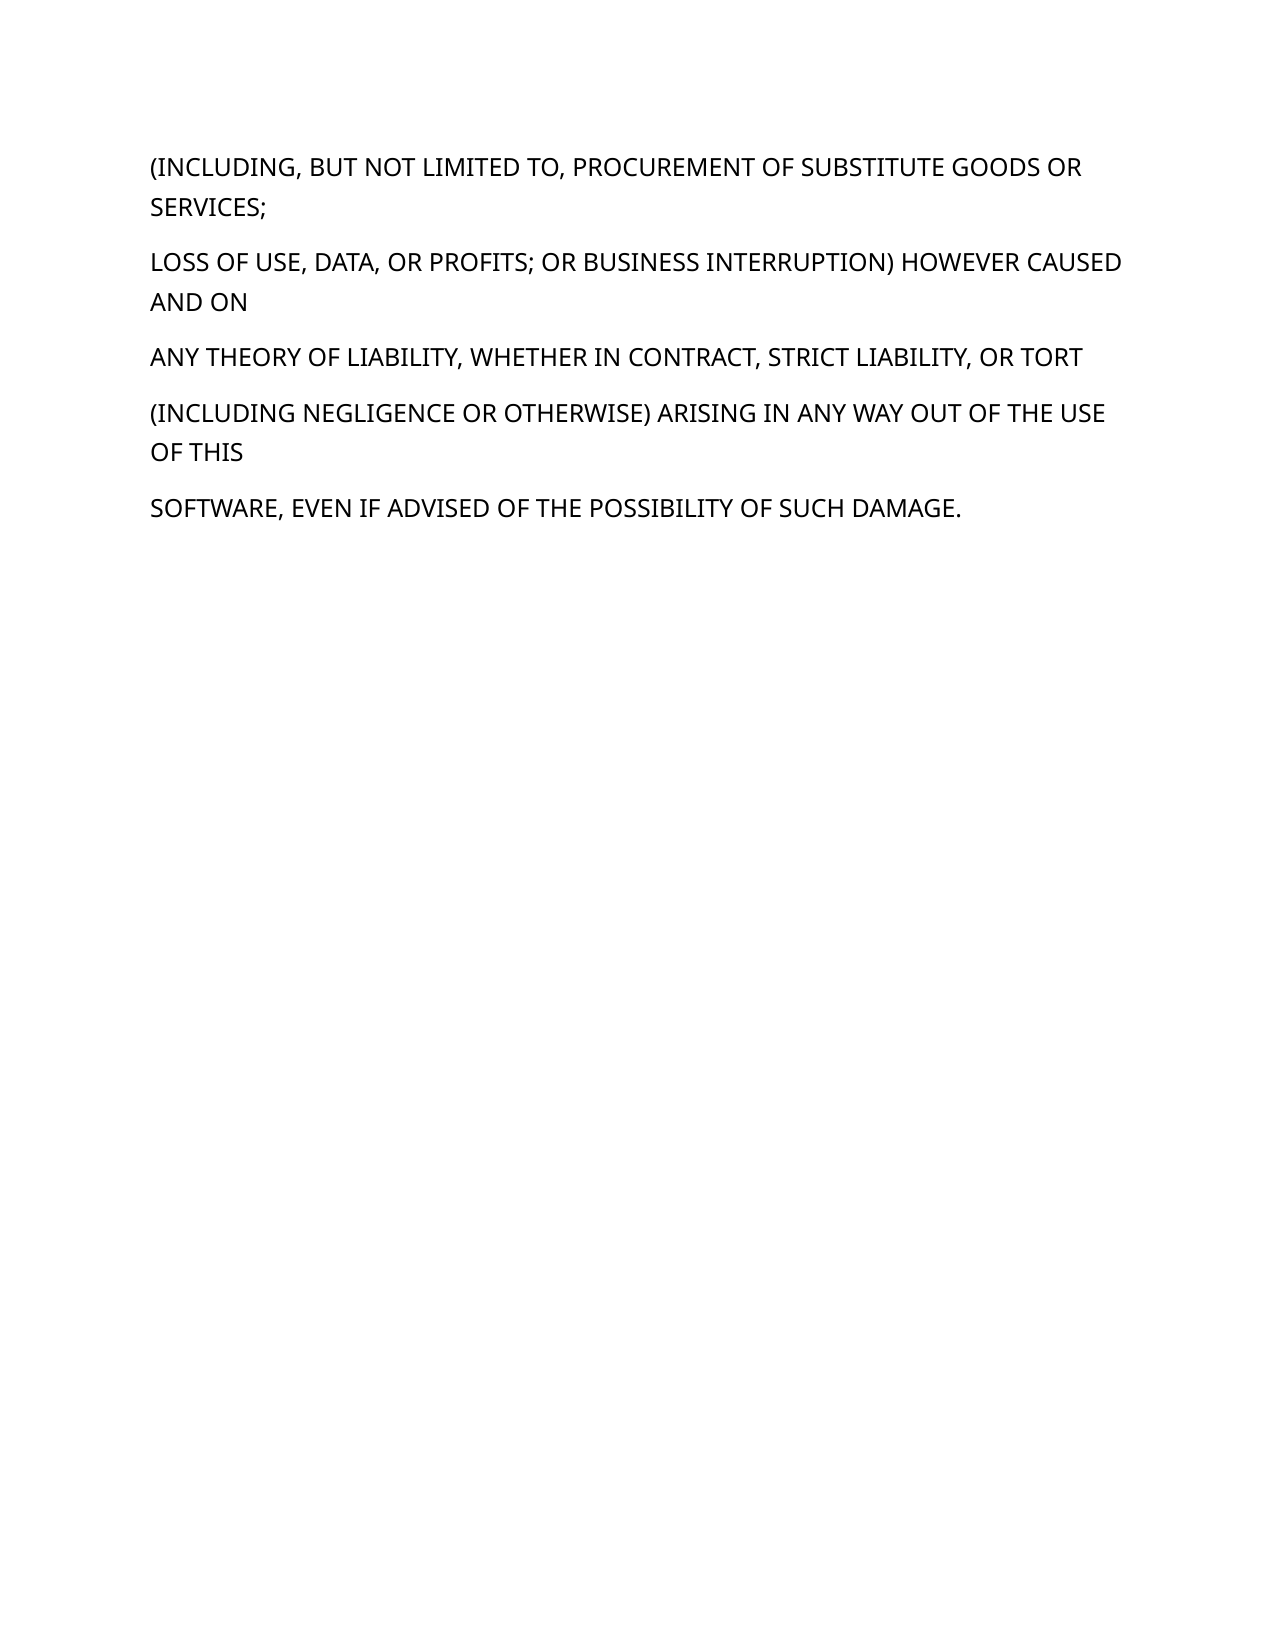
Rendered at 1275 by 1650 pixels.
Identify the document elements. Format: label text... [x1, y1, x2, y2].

text LOSS OF USE, DATA, OR PROFITS; OR BUSINESS INTERRUPTION) HOWEVER CAUSED AND ON [150, 245, 1125, 318]
text (INCLUDING NEGLIGENCE OR OTHERWISE) ARISING IN ANY WAY OUT OF THE USE OF THIS [150, 396, 1125, 469]
text (INCLUDING, BUT NOT LIMITED TO, PROCUREMENT OF SUBSTITUTE GOODS OR SERVICES; [150, 150, 1125, 223]
text SOFTWARE, EVEN IF ADVISED OF THE POSSIBILITY OF SUCH DAMAGE. [150, 491, 1125, 525]
text ANY THEORY OF LIABILITY, WHETHER IN CONTRACT, STRICT LIABILITY, OR TORT [150, 340, 1125, 374]
